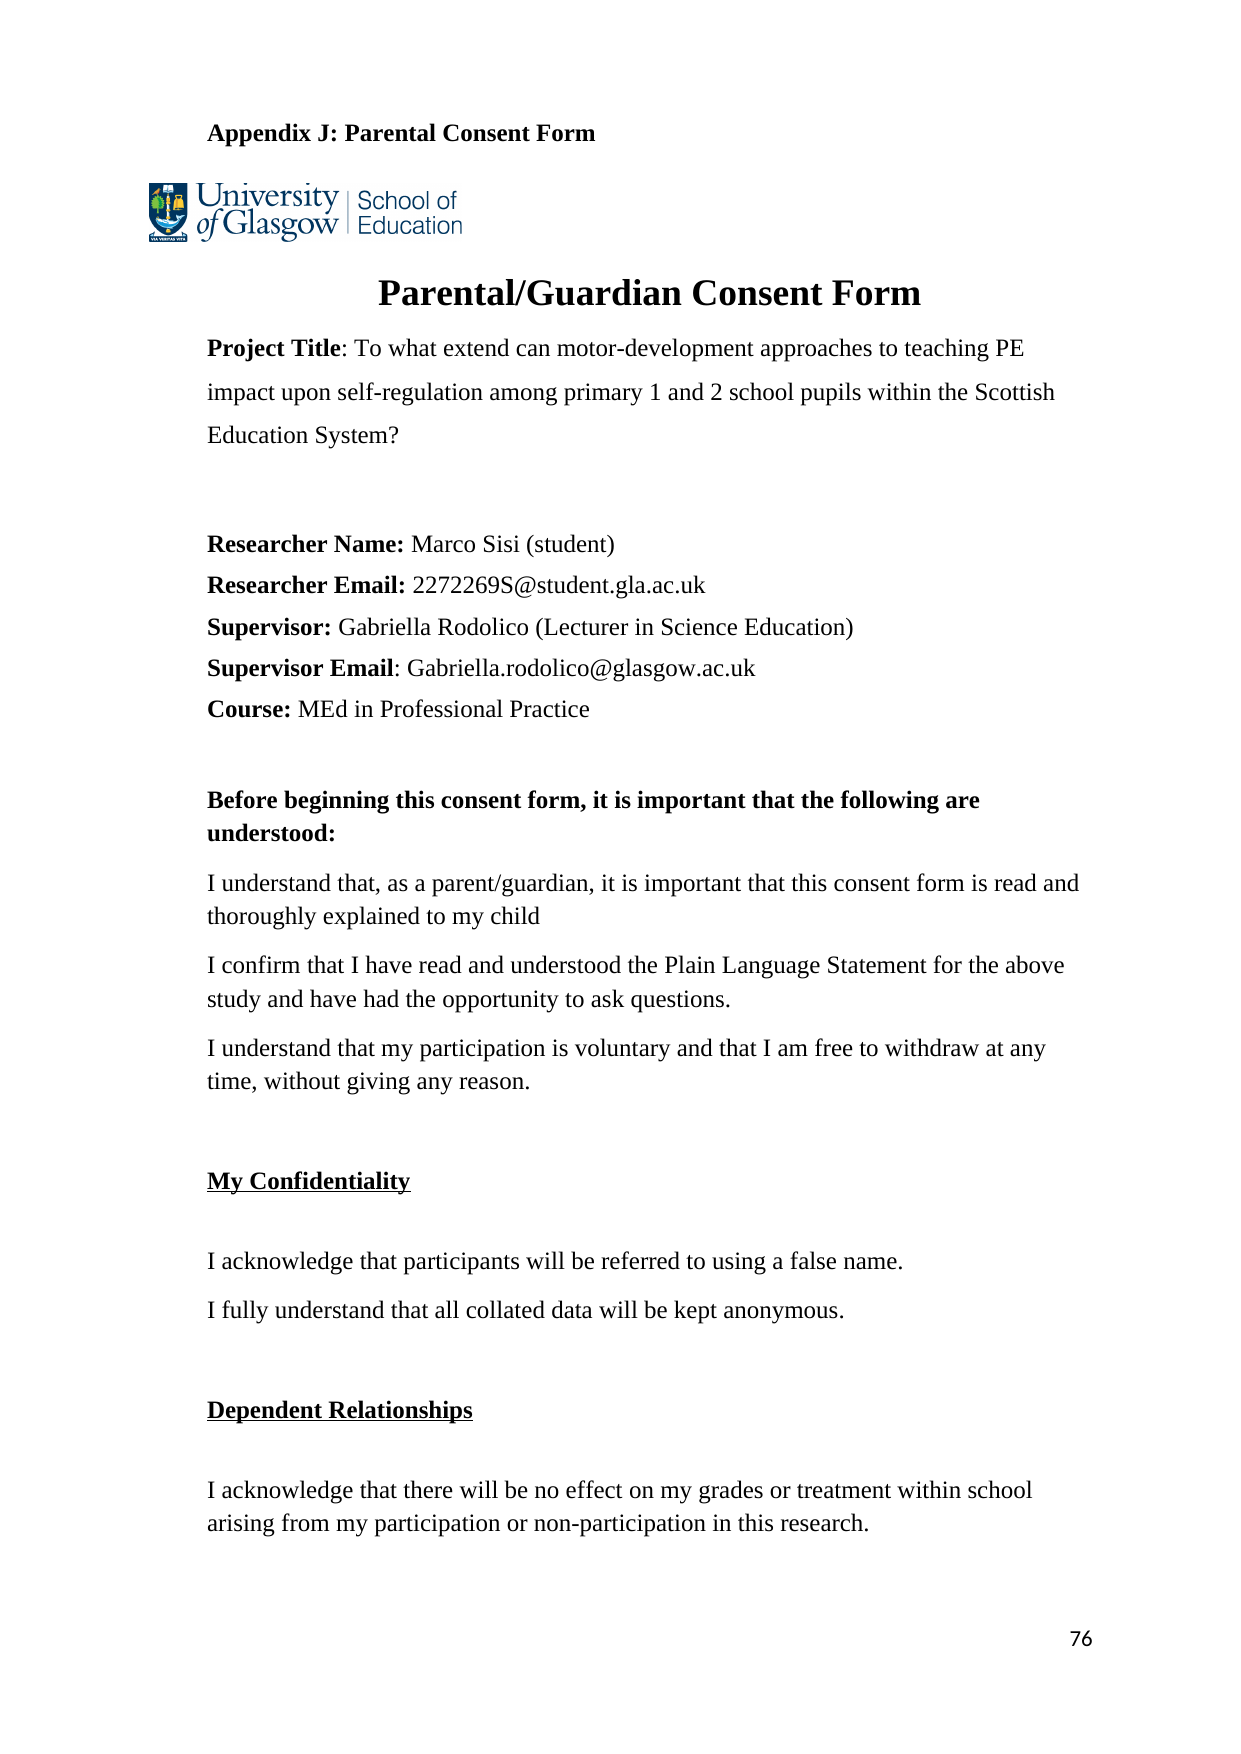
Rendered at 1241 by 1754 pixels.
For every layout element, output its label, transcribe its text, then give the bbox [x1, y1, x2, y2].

text Course: MEd in Professional Practice [207, 694, 1092, 723]
text Before beginning this consent form, it is important that the following are understood: [207, 785, 1092, 847]
text Supervisor: Gabriella Rodolico (Lecturer in Science Education) [207, 612, 1092, 641]
text I understand that, as a parent/guardian, it is important that this consent form is read and thoroughly explained to my child [207, 868, 1092, 930]
text Supervisor Email: Gabriella.rodolico@glasgow.ac.uk [207, 653, 1092, 682]
text My Confidentiality [207, 1166, 1092, 1194]
text I acknowledge that there will be no effect on my grades or treatment within school arising from my participation or non-participation in this research. [207, 1475, 1092, 1537]
text I confirm that I have read and understood the Plain Language Statement for the above study and have had the opportunity to ask questions. [207, 951, 1092, 1012]
picture [149, 183, 462, 242]
text Appendix J: Parental Consent Form [207, 118, 1092, 147]
text Researcher Email: 2272269S@student.gla.ac.uk [207, 571, 1092, 599]
text Project Title: To what extend can motor-development approaches to teaching PE impact upon self-regulation among primary 1 and 2 school pupils within the Scottish Education System? [207, 333, 1092, 448]
text Parental/Guardian Consent Form [207, 270, 1092, 313]
text I understand that my participation is voluntary and that I am free to withdraw at any time, without giving any reason. [207, 1033, 1092, 1095]
text Researcher Name: Marco Sisi (student) [207, 529, 1092, 558]
text Dependent Relationships [207, 1395, 1092, 1424]
text I fully understand that all collated data will be kept anonymous. [207, 1296, 1092, 1324]
text I acknowledge that participants will be referred to using a false name. [207, 1246, 1092, 1274]
